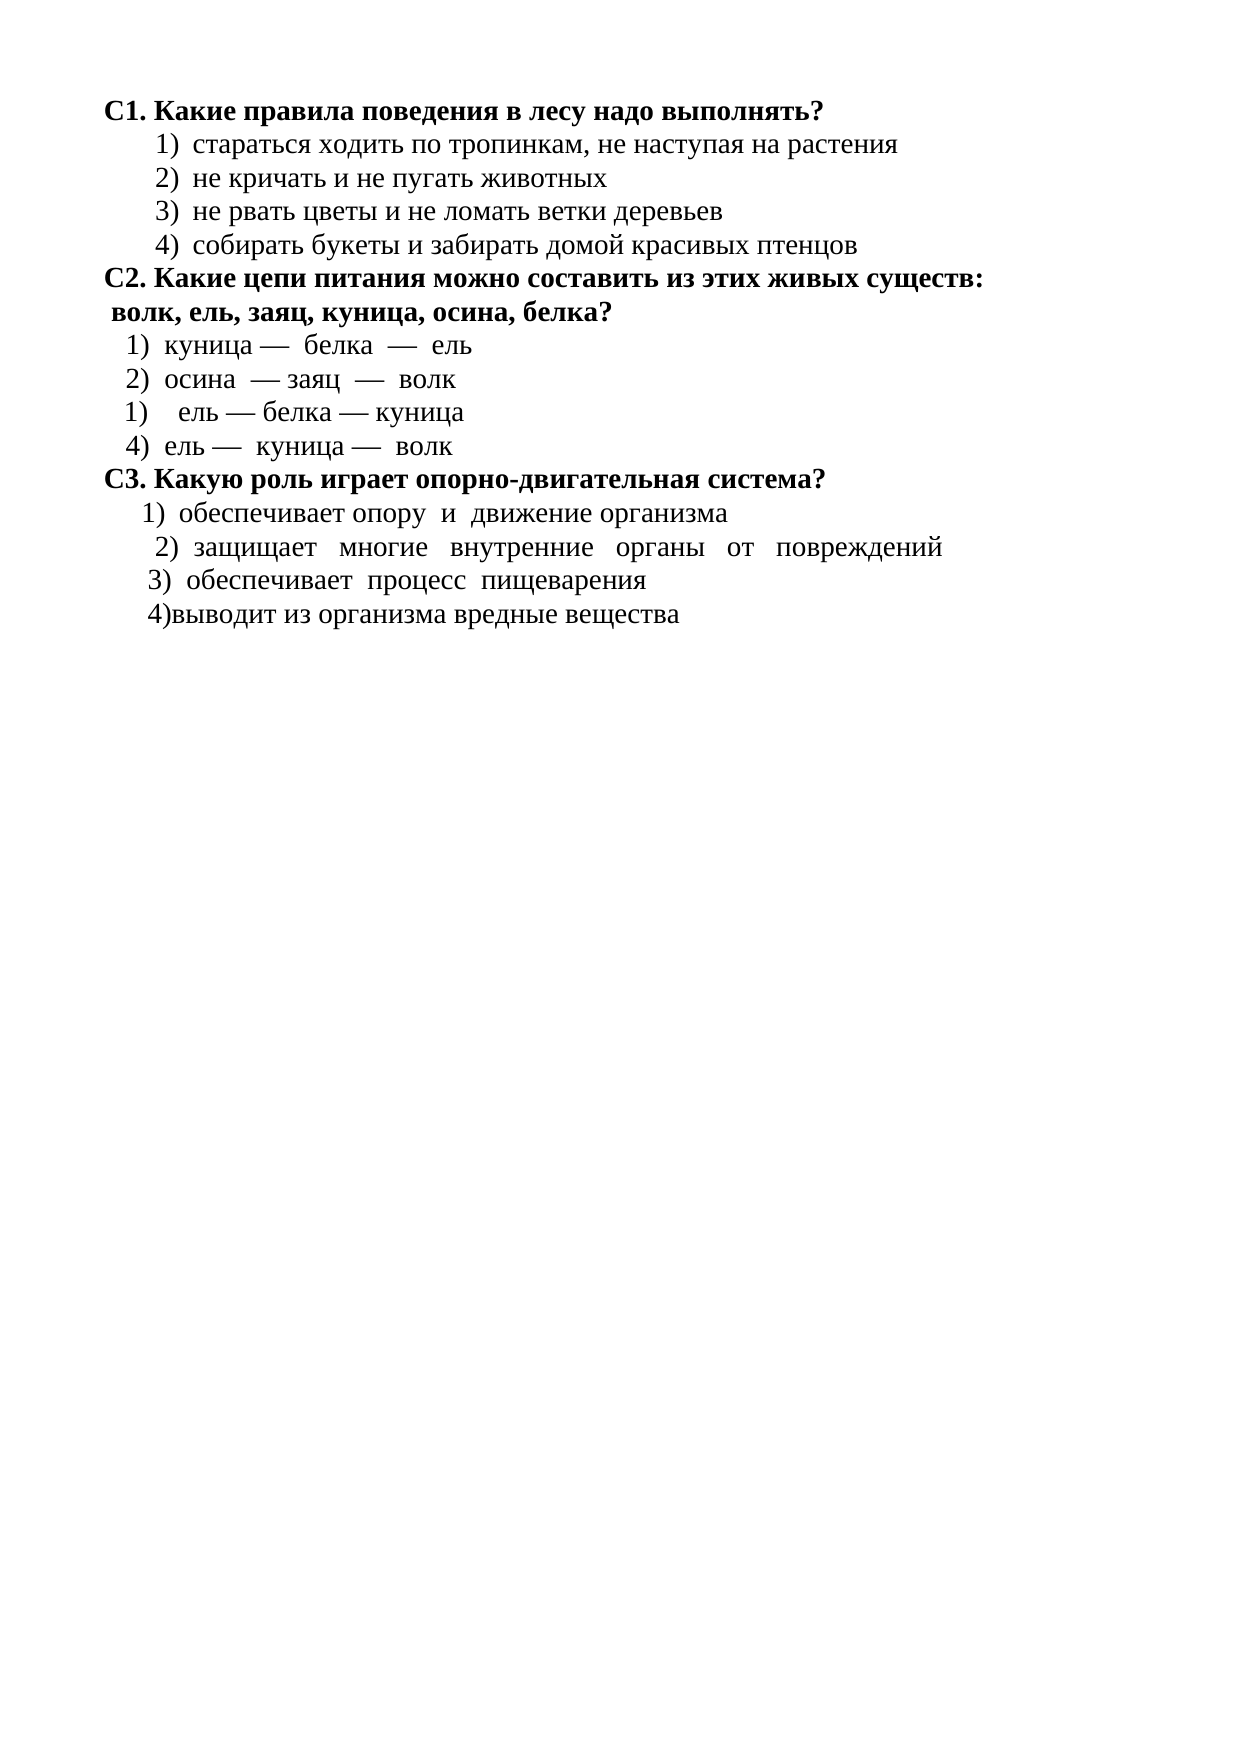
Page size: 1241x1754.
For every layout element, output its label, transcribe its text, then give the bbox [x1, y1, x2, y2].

text 4) ель — куница — волк [103, 428, 1152, 462]
text 2) осина — заяц — волк [103, 361, 1152, 394]
text С3. Какую роль играет опорно-двигательная система? [103, 462, 1152, 495]
text 4)выводит из организма вредные вещества [103, 596, 1152, 629]
text 2) защищает многие внутренние органы от повреждений [103, 529, 1152, 562]
list не рвать цветы и не ломать ветки деревьев [155, 193, 1152, 227]
text С1. Какие правила поведения в лесу надо выполнять? [103, 93, 1152, 126]
text волк, ель, заяц, куница, осина, белка? [103, 294, 1152, 327]
list не кричать и не пугать животных [155, 160, 1152, 193]
list обеспечивает опору и движение организма [141, 495, 1152, 529]
text 1) куница — белка — ель [103, 327, 1152, 361]
list собирать букеты и забирать домой красивых птенцов [155, 227, 1152, 260]
list стараться ходить по тропинкам, не наступая на растения [155, 126, 1152, 160]
text 3) обеспечивает процесс пищеварения [103, 562, 1152, 596]
list ель — белка — куница [124, 394, 1152, 428]
text С2. Какие цепи питания можно составить из этих живых существ: [103, 260, 1152, 294]
